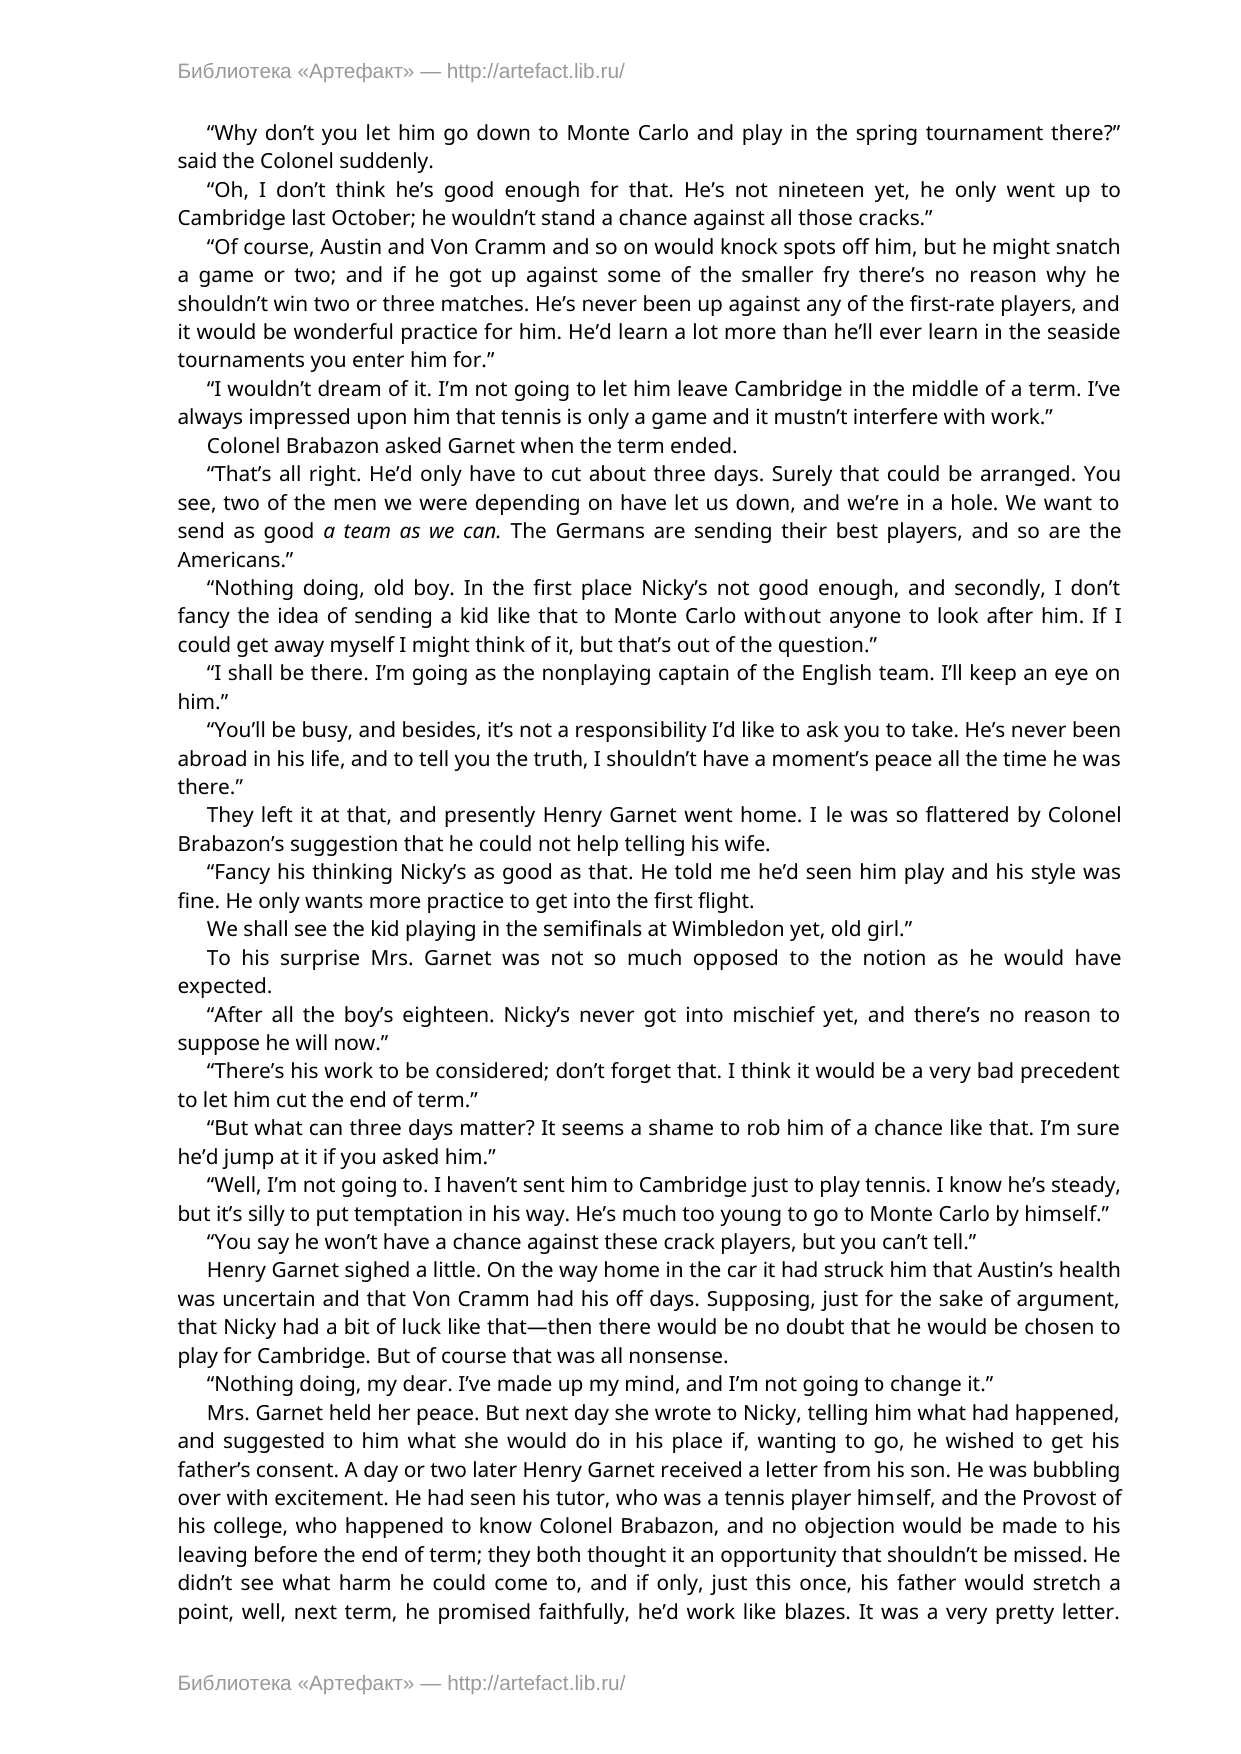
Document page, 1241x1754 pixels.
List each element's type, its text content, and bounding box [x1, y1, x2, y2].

text “I shall be there. I’m going as the nonplaying captain of the English team. I’ll keep an eye on him.” [177, 658, 1122, 715]
text We shall see the kid playing in the semifinals at Wimbledon yet, old girl.” [177, 914, 1122, 943]
text “That’s all right. He’d only have to cut about three days. Surely that could be arranged. You see, two of the men we were depending on have let us down, and we’re in a hole. We want to send as good a team as we can. The Germans are sending their best players, and so are the Americans.” [177, 459, 1122, 573]
text “I wouldn’t dream of it. I’m not going to let him leave Cambridge in the middle of a term. I’ve always impressed upon him that tennis is only a game and it mustn’t interfere with work.” [177, 374, 1122, 431]
text “After all the boy’s eighteen. Nicky’s never got into mischief yet, and there’s no reason to suppose he will now.” [177, 1000, 1122, 1057]
text “There’s his work to be considered; don’t forget that. I think it would be a very bad precedent to let him cut the end of term.” [177, 1057, 1122, 1113]
text “Oh, I don’t think he’s good enough for that. He’s not nineteen yet, he only went up to Cambridge last October; he wouldn’t stand a chance against all those cracks.” [177, 175, 1122, 232]
text “You’ll be busy, and besides, it’s not a responsibility I’d like to ask you to take. He’s never been abroad in his life, and to tell you the truth, I shouldn’t have a moment’s peace all the time he was there.” [177, 715, 1122, 801]
text “Nothing doing, my dear. I’ve made up my mind, and I’m not going to change it.” [177, 1369, 1122, 1398]
text They left it at that, and presently Henry Garnet went home. I le was so flattered by Colonel Brabazon’s suggestion that he could not help telling his wife. [177, 801, 1122, 857]
text “Nothing doing, old boy. In the first place Nicky’s not good enough, and secondly, I don’t fancy the idea of sending a kid like that to Monte Carlo without anyone to look after him. If I could get away myself I might think of it, but that’s out of the question.” [177, 573, 1122, 658]
text To his surprise Mrs. Garnet was not so much opposed to the notion as he would have expected. [177, 943, 1122, 1000]
text “You say he won’t have a chance against these crack players, but you can’t tell.” [177, 1227, 1122, 1256]
text “But what can three days matter? It seems a shame to rob him of a chance like that. I’m sure he’d jump at it if you asked him.” [177, 1113, 1122, 1170]
text “Why don’t you let him go down to Monte Carlo and play in the spring tournament there?” said the Colonel suddenly. [177, 118, 1122, 175]
text “Well, I’m not going to. I haven’t sent him to Cambridge just to play tennis. I know he’s steady, but it’s silly to put temptation in his way. He’s much too young to go to Monte Carlo by himself.” [177, 1170, 1122, 1227]
text “Fancy his thinking Nicky’s as good as that. He told me he’d seen him play and his style was fine. He only wants more practice to get into the first flight. [177, 857, 1122, 914]
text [177, 1398, 1122, 1625]
text “Of course, Austin and Von Cramm and so on would knock spots off him, but he might snatch a game or two; and if he got up against some of the smaller fry there’s no reason why he shouldn’t win two or three matches. He’s never been up against any of the first-rate players, and it would be wonderful practice for him. He’d learn a lot more than he’ll ever learn in the seaside tournaments you enter him for.” [177, 232, 1122, 374]
text Colonel Brabazon asked Garnet when the term ended. [177, 431, 1122, 459]
text Henry Garnet sighed a little. On the way home in the car it had struck him that Austin’s health was uncertain and that Von Cramm had his off days. Supposing, just for the sake of argument, that Nicky had a bit of luck like that—then there would be no doubt that he would be chosen to play for Cambridge. But of course that was all nonsense. [177, 1256, 1122, 1369]
